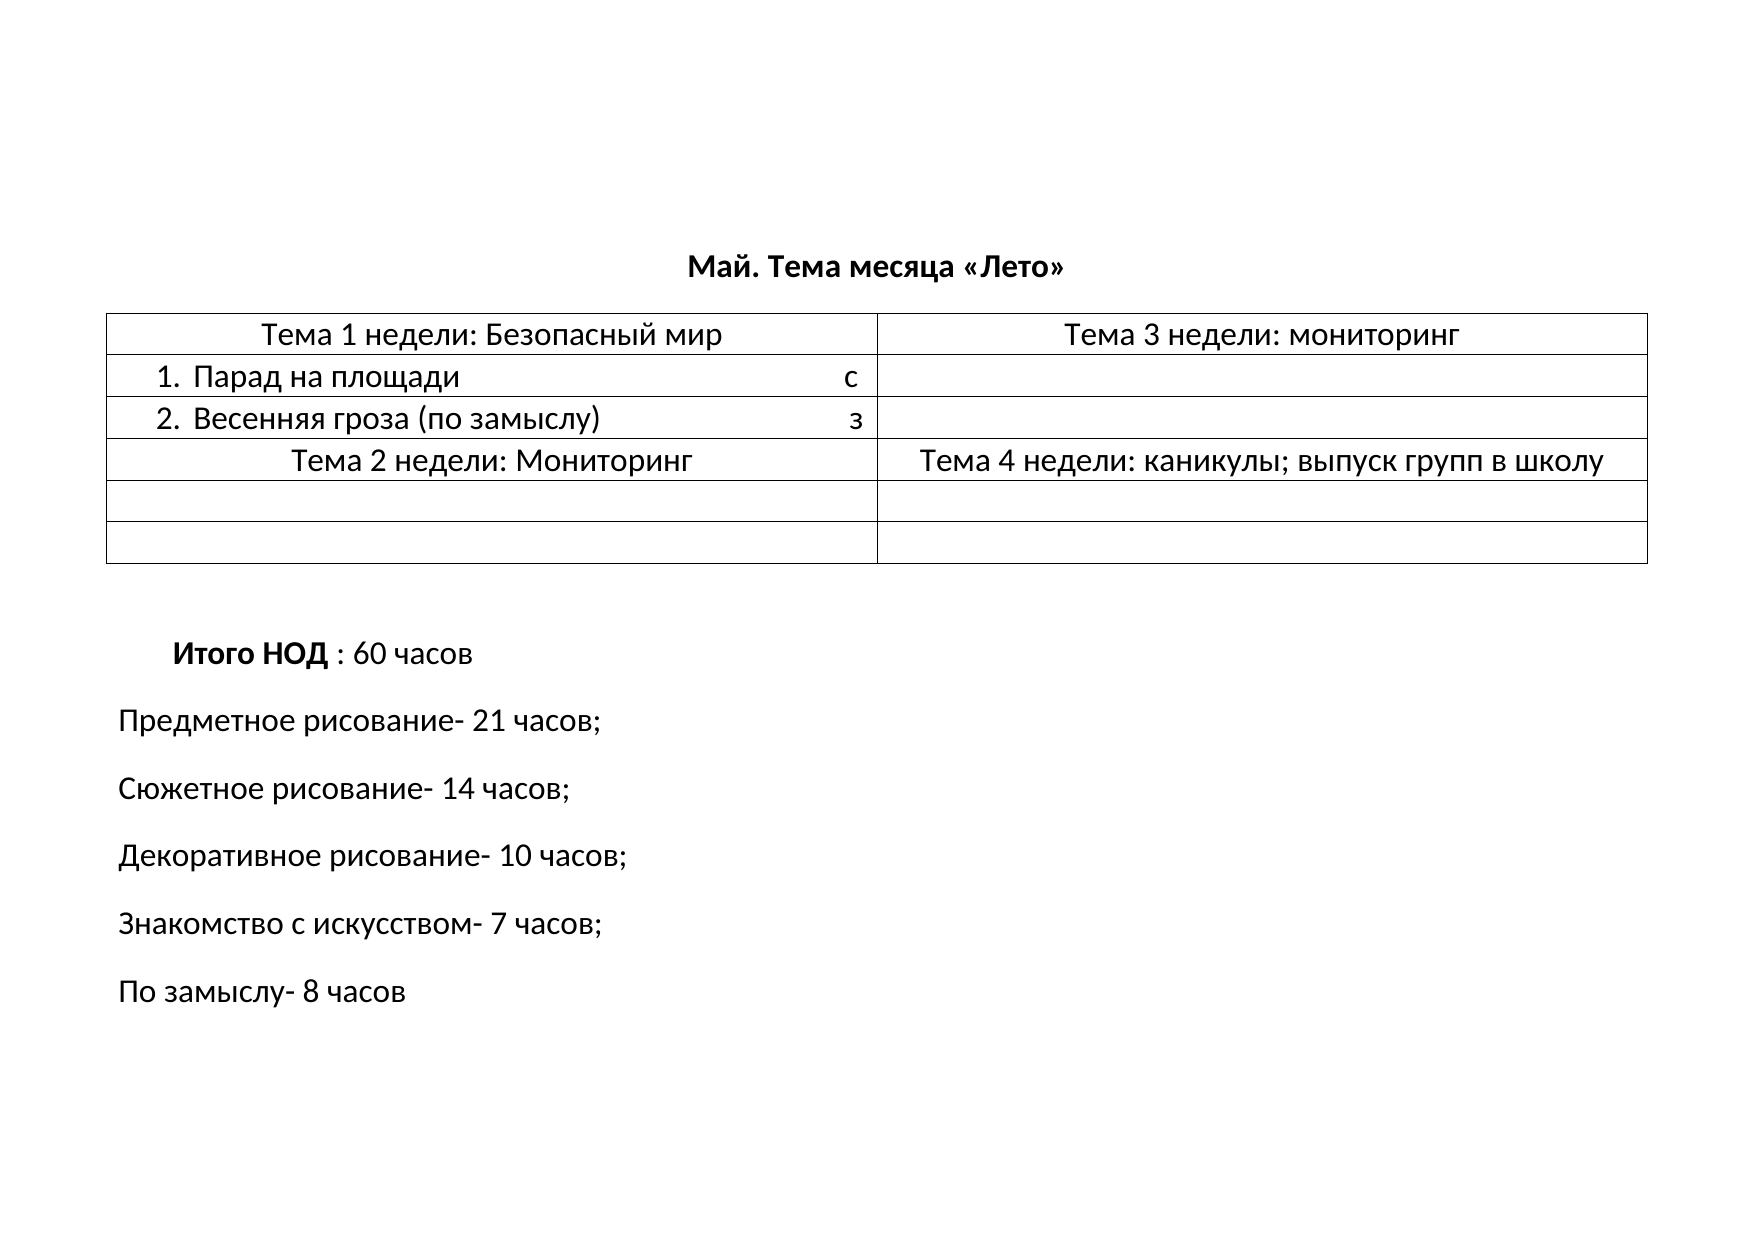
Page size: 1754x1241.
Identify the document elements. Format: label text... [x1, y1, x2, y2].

table_cell Весенняя гроза (по замыслу) з [107, 397, 877, 438]
table_cell [107, 481, 877, 521]
table_cell [878, 397, 1647, 438]
text Итого НОД : 60 часов [118, 632, 1636, 672]
text Декоративное рисование- 10 часов; [118, 834, 1636, 875]
table_cell [878, 522, 1647, 563]
table_cell [878, 481, 1647, 521]
text Знакомство с искусством- 7 часов; [118, 902, 1636, 943]
table_header Тема 3 недели: мониторинг [878, 314, 1647, 354]
table_cell Парад на площади с [107, 355, 877, 396]
text По замыслу- 8 часов [118, 970, 1636, 1010]
table_cell [878, 355, 1647, 396]
table_header Тема 1 недели: Безопасный мир [107, 314, 877, 354]
text Май. Тема месяца «Лето» [118, 245, 1636, 286]
text Предметное рисование- 21 часов; [118, 699, 1636, 740]
table_cell Тема 4 недели: каникулы; выпуск групп в школу [878, 439, 1647, 479]
table_cell [107, 522, 877, 563]
table_cell Тема 2 недели: Мониторинг [107, 439, 877, 479]
text Сюжетное рисование- 14 часов; [118, 767, 1636, 808]
